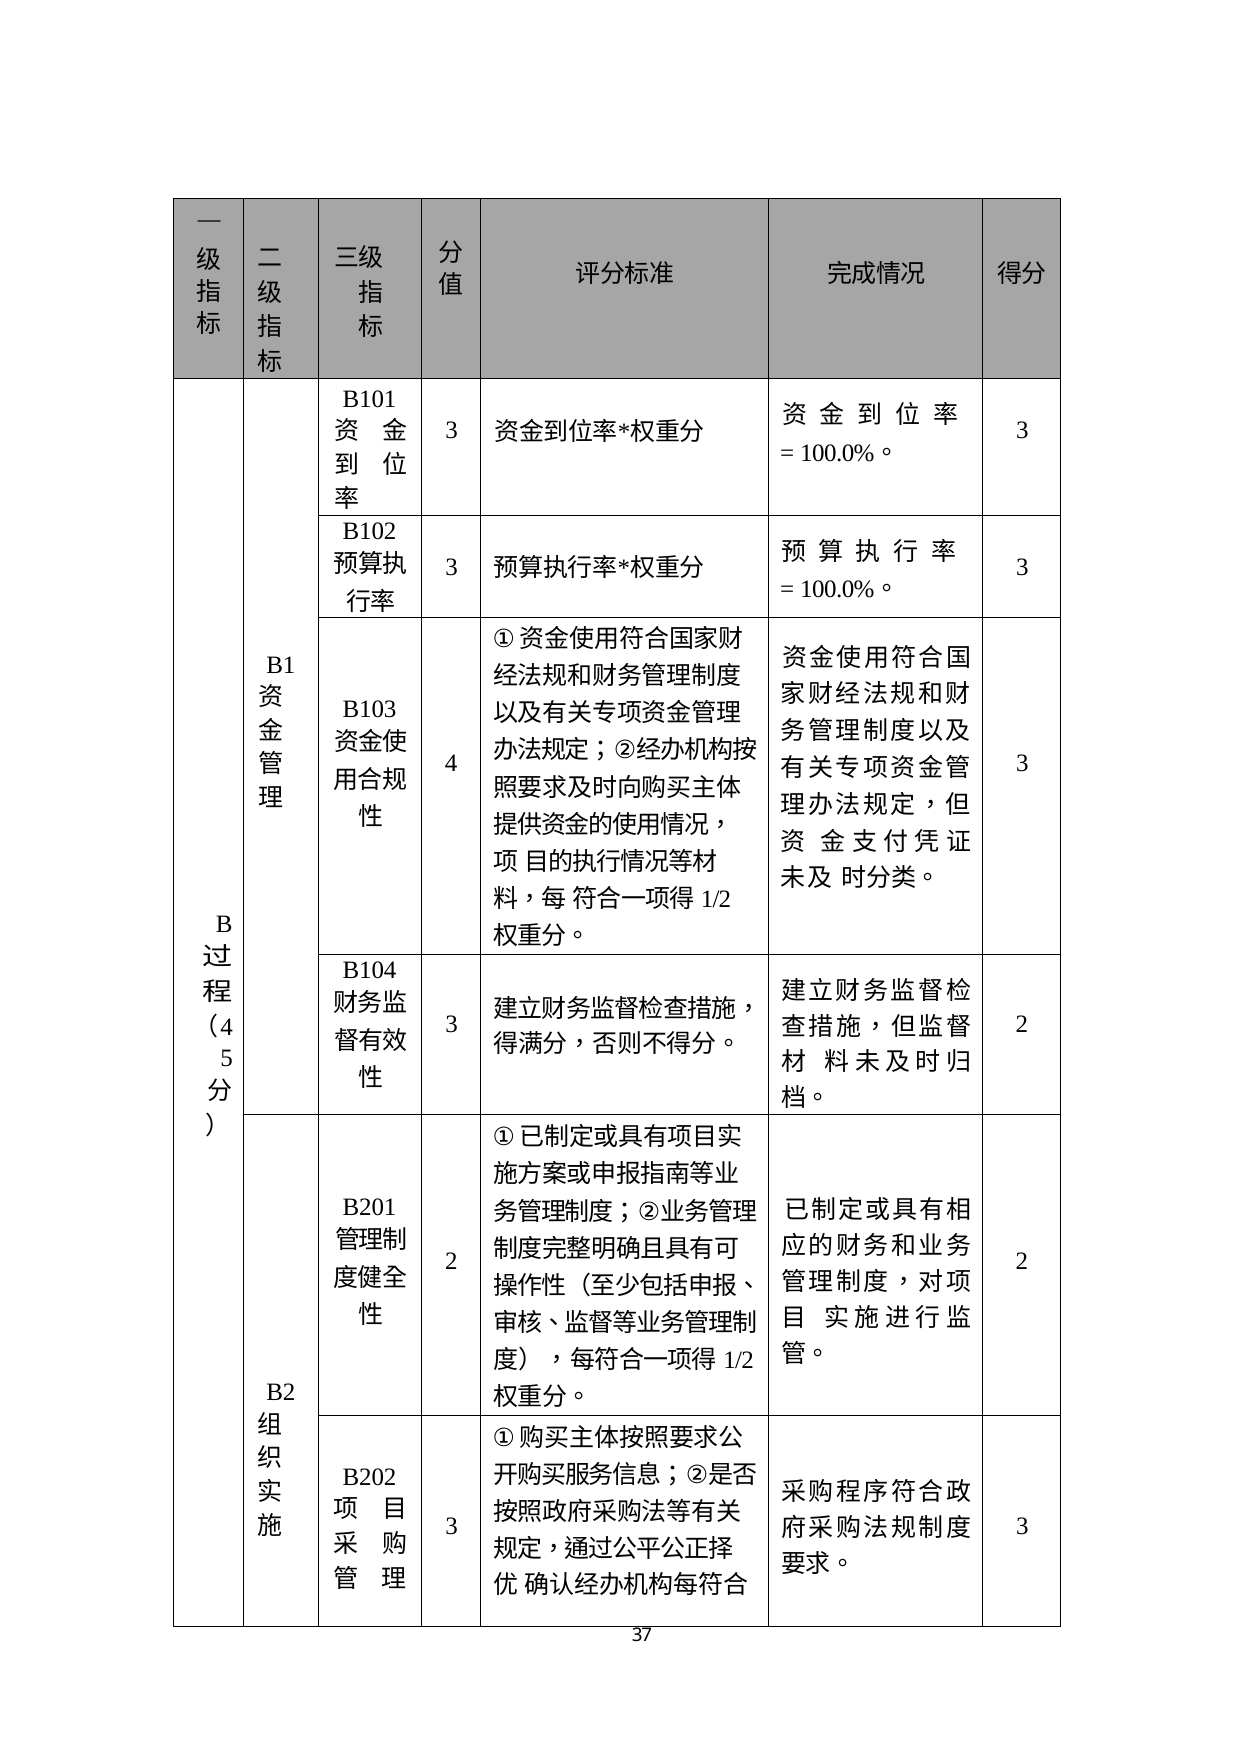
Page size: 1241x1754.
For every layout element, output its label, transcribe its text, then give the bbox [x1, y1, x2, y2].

table_cell 资金使用符合国 家财经法规和财 务管理制度以及 有关专项资金管 理办法规定，但资 金支付凭证未及 时分类。 [769, 618, 982, 954]
table_header 评分标准 [481, 199, 768, 378]
table_header 三级指 标 [319, 199, 421, 378]
table_cell 3 [983, 379, 1060, 514]
table_cell 资 金 到 位 率 = 100.0%。 [769, 379, 982, 514]
table_cell B101 资金到 位率 [319, 379, 421, 514]
table_header 分 值 [422, 199, 480, 378]
table_cell 3 [422, 516, 480, 616]
table_cell 3 [983, 516, 1060, 616]
table_cell 已制定或具有相 应的财务和业务 管理制度，对项目 实施进行监管。 [769, 1115, 982, 1415]
table_cell B1 资金 管理 [244, 379, 318, 1114]
table_cell 预 算 执 行 率 = 100.0%。 [769, 516, 982, 616]
table_cell 3 [422, 955, 480, 1114]
table_cell 3 [422, 379, 480, 514]
table_cell ①资金使用符合国家财 经法规和财务管理制度 以及有关专项资金管理 办法规定；②经办机构按 照要求及时向购买主体 提供资金的使用情况，项 目的执行情况等材料，每 符合一项得 1/2 权重分。 [481, 618, 768, 954]
table_cell B202 项目采 购管理 规范性 [319, 1416, 421, 1626]
table_cell 3 [983, 1416, 1060, 1626]
table_header 二级 指标 [244, 199, 318, 378]
table_cell B104 财务监 督有效 性 [319, 955, 421, 1114]
table_cell 建立财务监督检查措施， 得满分，否则不得分。 [481, 955, 768, 1114]
table_header 一 级 指 标 [174, 199, 243, 378]
table_cell 采购程序符合政 府采购法规制度 要求。 [769, 1416, 982, 1626]
table_cell 2 [983, 955, 1060, 1114]
table_cell 建立财务监督检 查措施，但监督材 料未及时归档。 [769, 955, 982, 1114]
table_cell 2 [422, 1115, 480, 1415]
table_cell 资金到位率*权重分 [481, 379, 768, 514]
table_cell B201 管理制 度健全 性 [319, 1115, 421, 1415]
table_cell 预算执行率*权重分 [481, 516, 768, 616]
table_cell 3 [422, 1416, 480, 1626]
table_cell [481, 1416, 768, 1626]
table_cell B103 资金使 用合规 性 [319, 618, 421, 954]
table_cell ①已制定或具有项目实 施方案或申报指南等业 务管理制度；②业务管理 制度完整明确且具有可 操作性（至少包括申报、 审核、监督等业务管理制 度），每符合一项得 1/2 权重分。 [481, 1115, 768, 1415]
table_header 完成情况 [769, 199, 982, 378]
table_header 得分 [983, 199, 1060, 378]
table_cell 4 [422, 618, 480, 954]
table_cell B 过 程 （4 5 分） [174, 379, 243, 1626]
table_cell B102 预算执 行率 [319, 516, 421, 616]
table_cell 3 [983, 618, 1060, 954]
table_cell B2 组织 实施 [244, 1115, 318, 1626]
table_cell 2 [983, 1115, 1060, 1415]
